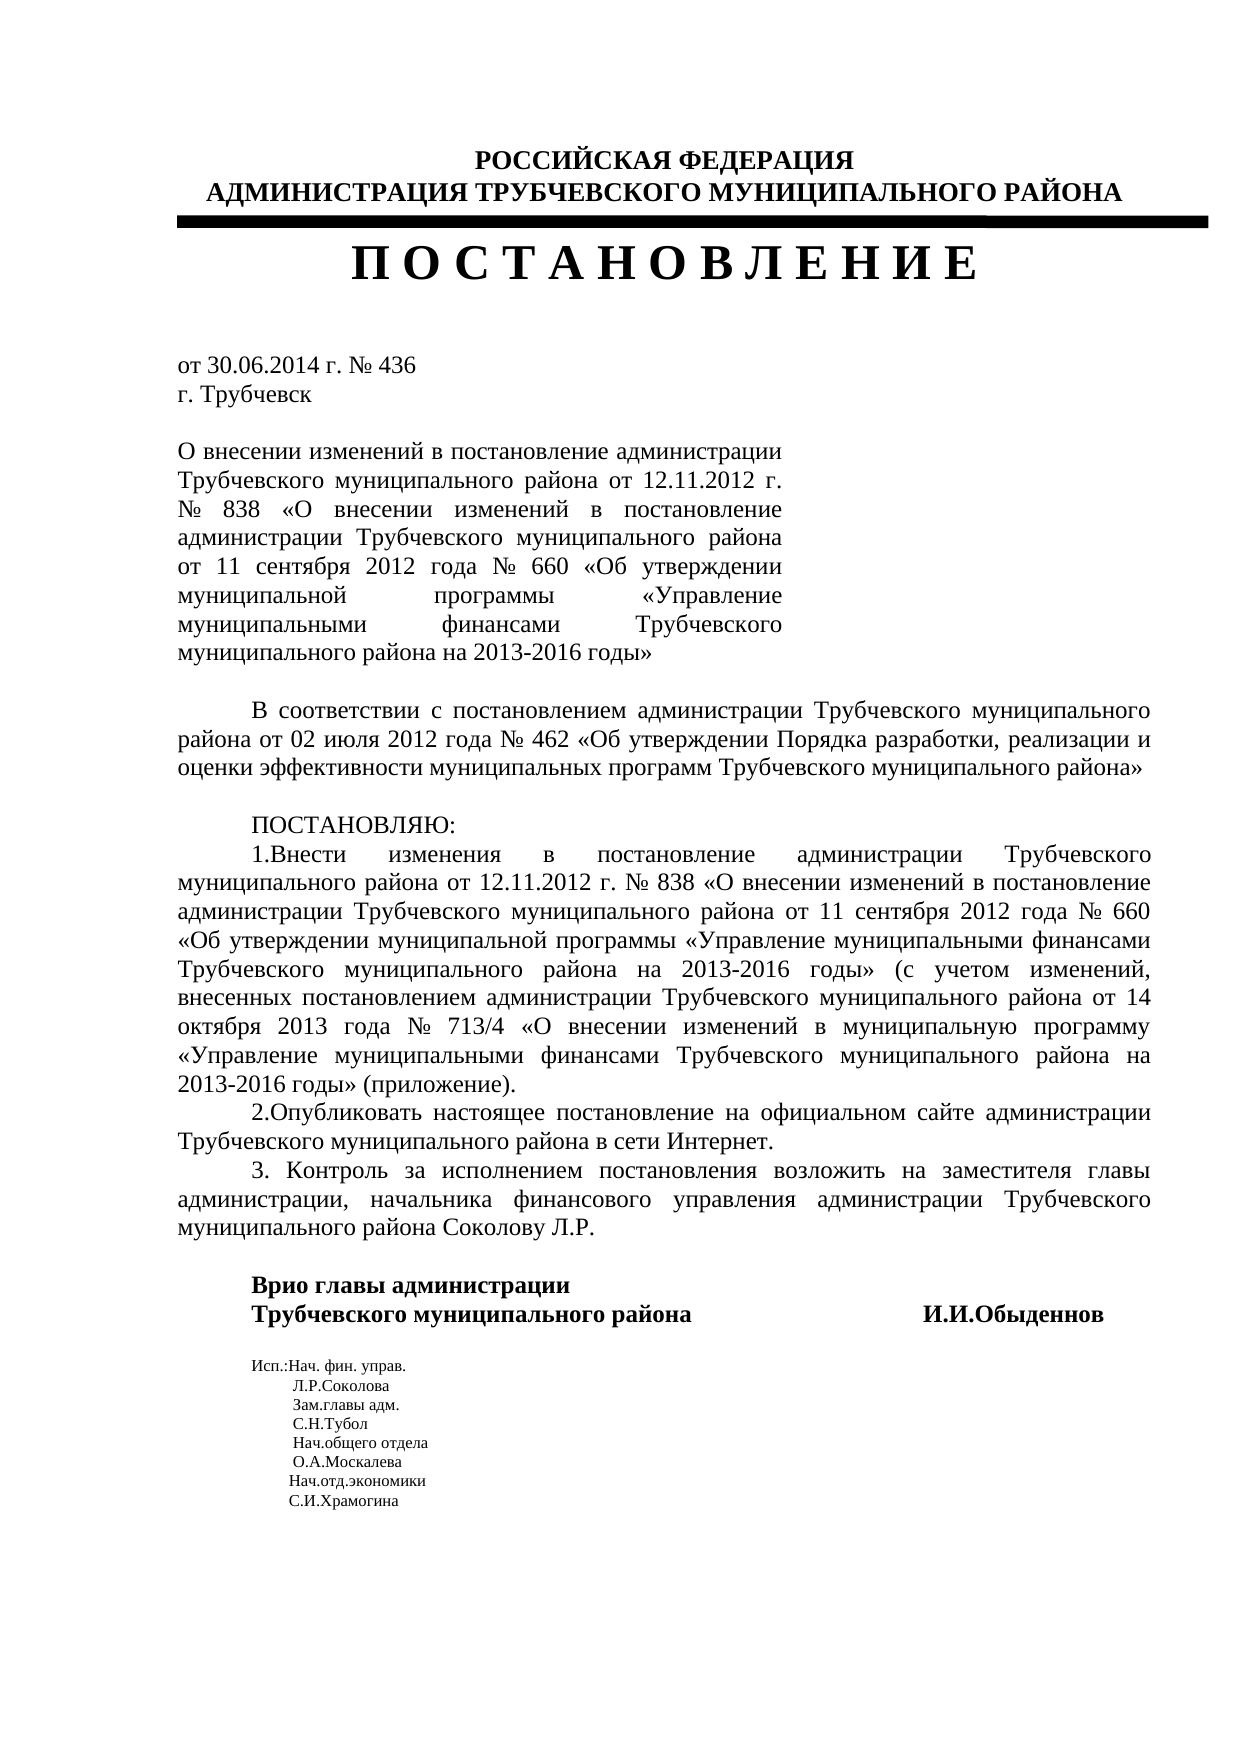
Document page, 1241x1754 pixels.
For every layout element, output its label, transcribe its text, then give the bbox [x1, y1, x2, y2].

text В соответствии с постановлением администрации Трубчевского муниципального района от 02 июля 2012 года № 462 «Об утверждении Порядка разработки, реализации и оценки эффективности муниципальных программ Трубчевского муниципального района» [177, 695, 1152, 781]
text О внесении изменений в постановление администрации Трубчевского муниципального района от 12.11.2012 г. № 838 «О внесении изменений в постановление администрации Трубчевского муниципального района от 11 сентября 2012 года № 660 «Об утверждении муниципальной программы «Управление муниципальными финансами Трубчевского муниципального района на 2013-2016 годы» [177, 436, 782, 666]
text 2.Опубликовать настоящее постановление на официальном сайте администрации Трубчевского муниципального района в сети Интернет. [177, 1097, 1152, 1155]
text Зам.главы адм. [177, 1394, 1152, 1414]
text АДМИНИСТРАЦИЯ ТРУБЧЕВСКОГО МУНИЦИПАЛЬНОГО РАЙОНА [177, 176, 1152, 207]
text Нач.общего отдела [177, 1433, 1152, 1452]
text 1.Внести изменения в постановление администрации Трубчевского муниципального района от 12.11.2012 г. № 838 «О внесении изменений в постановление администрации Трубчевского муниципального района от 11 сентября 2012 года № 660 «Об утверждении муниципальной программы «Управление муниципальными финансами Трубчевского муниципального района на 2013-2016 годы» (с учетом изменений, внесенных постановлением администрации Трубчевского муниципального района от 14 октября 2013 года № 713/4 «О внесении изменений в муниципальную программу «Управление муниципальными финансами Трубчевского муниципального района на 2013-2016 годы» (приложение). [177, 839, 1152, 1097]
text Исп.:Нач. фин. управ. [177, 1356, 1152, 1375]
text РОССИЙСКАЯ ФЕДЕРАЦИЯ [177, 144, 1152, 176]
text ПОСТАНОВЛЯЮ: [177, 810, 1152, 839]
text О.А.Москалева [177, 1452, 1152, 1471]
text П О С Т А Н О В Л Е Н И Е [177, 233, 1152, 291]
text Л.Р.Соколова [177, 1375, 1152, 1394]
text Врио главы администрации [177, 1270, 1152, 1299]
text 3. Контроль за исполнением постановления возложить на заместителя главы администрации, начальника финансового управления администрации Трубчевского муниципального района Соколову Л.Р. [177, 1155, 1152, 1241]
text Нач.отд.экономики [177, 1471, 1152, 1490]
text Трубчевского муниципального района И.И.Обыденнов [177, 1299, 1152, 1327]
text С.Н.Тубол [177, 1414, 1152, 1433]
text от 30.06.2014 г. № 436 [177, 350, 1152, 379]
text С.И.Храмогина [177, 1490, 1152, 1509]
text г. Трубчевск [177, 379, 1152, 407]
